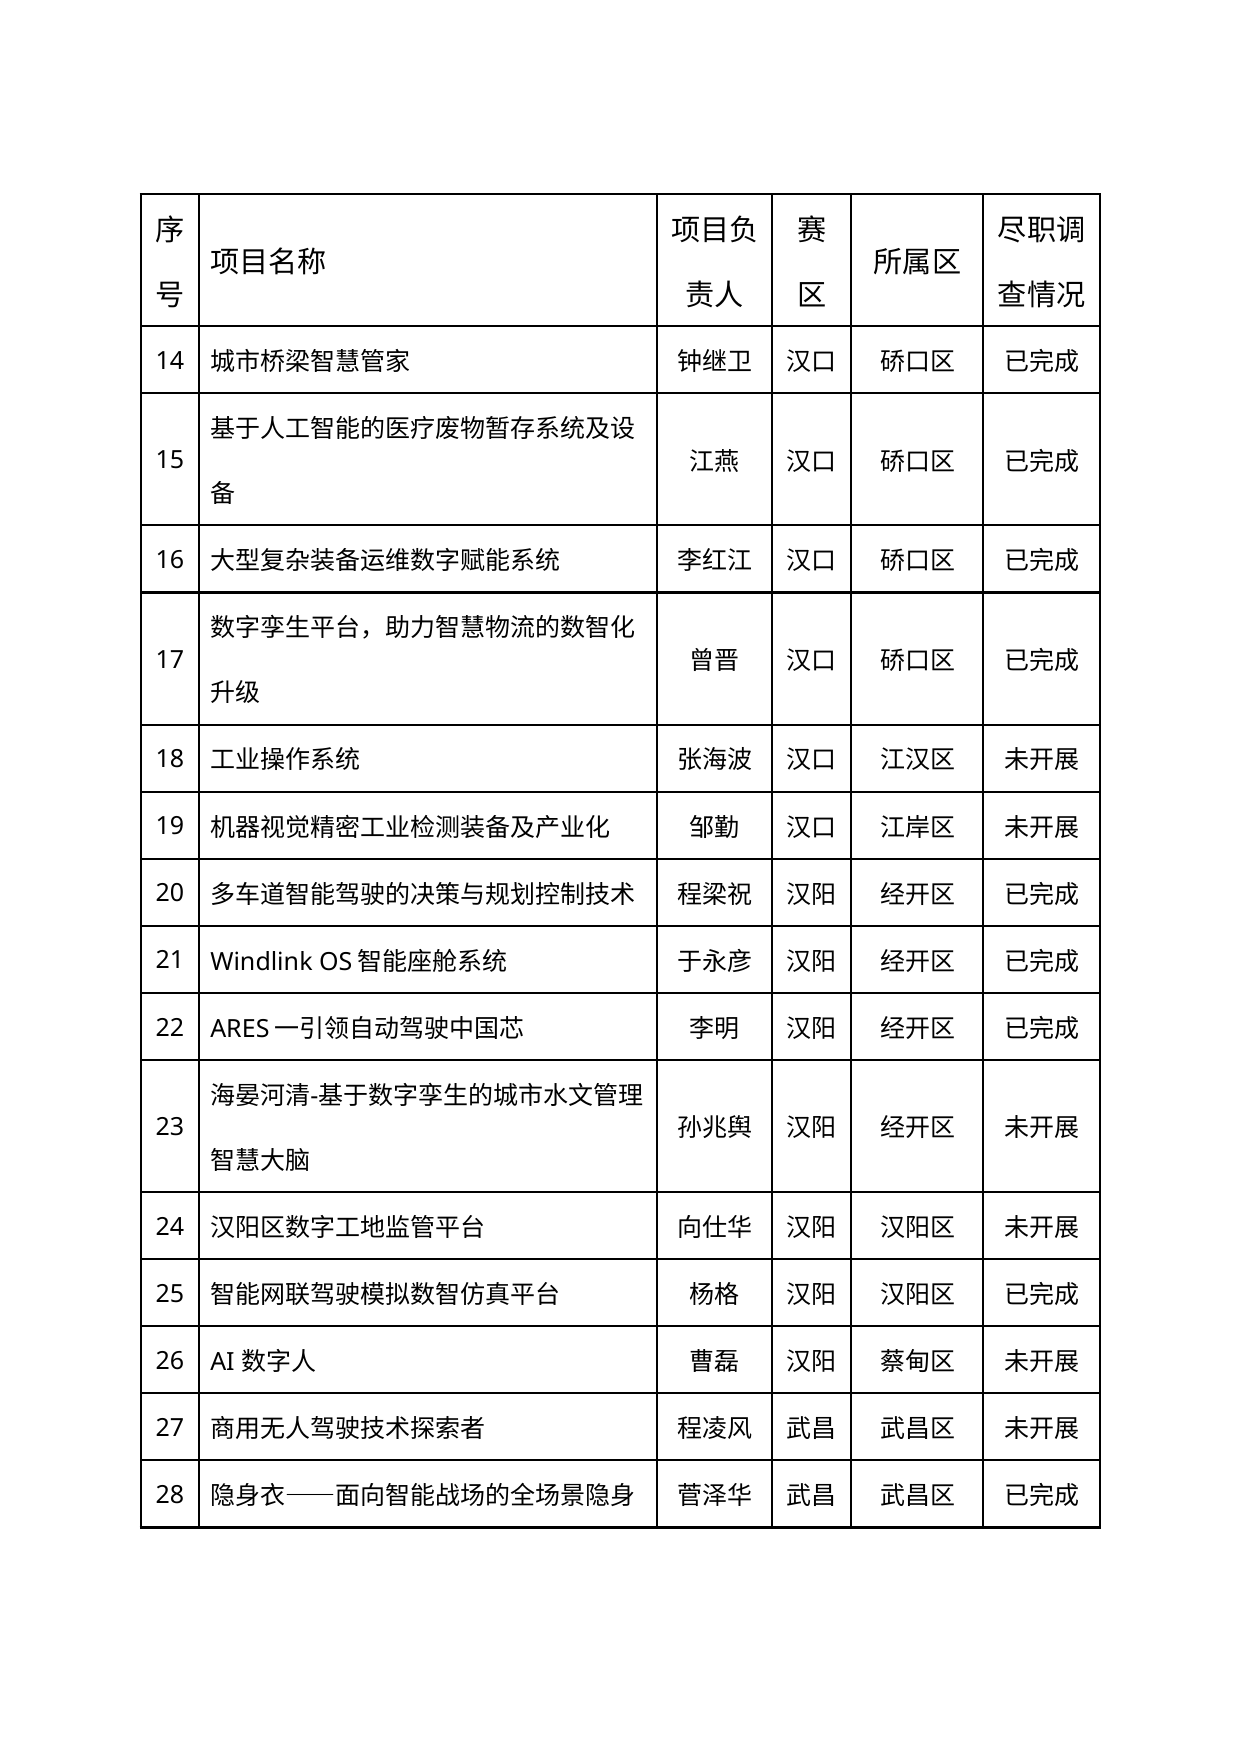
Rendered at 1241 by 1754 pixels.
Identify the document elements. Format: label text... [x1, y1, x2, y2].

table_cell 邹勤 [658, 793, 771, 858]
table_cell 未开展 [984, 1327, 1099, 1392]
table_cell 汉阳区 [852, 1260, 982, 1325]
table_cell 李明 [658, 994, 771, 1059]
table_cell 已完成 [984, 594, 1099, 723]
table_cell 武昌 [773, 1394, 850, 1459]
table_cell 汉口 [773, 793, 850, 858]
table_cell 曾晋 [658, 594, 771, 723]
table_cell 海晏河清-基于数字孪生的城市水文管理智慧大脑 [200, 1061, 656, 1191]
table_cell 机器视觉精密工业检测装备及产业化 [200, 793, 656, 858]
table_cell 未开展 [984, 1193, 1099, 1258]
table_cell 汉阳 [773, 1260, 850, 1325]
table_cell 汉口 [773, 726, 850, 791]
table_cell 24 [142, 1193, 198, 1258]
table_cell 硚口区 [852, 594, 982, 723]
table_cell 已完成 [984, 1461, 1099, 1526]
table_cell 20 [142, 860, 198, 925]
table_cell 27 [142, 1394, 198, 1459]
table_cell 商用无人驾驶技术探索者 [200, 1394, 656, 1459]
table_cell 已完成 [984, 526, 1099, 591]
table_header 项目名称 [200, 195, 656, 325]
table_cell 程梁祝 [658, 860, 771, 925]
table_cell 汉阳 [773, 927, 850, 992]
table_cell 25 [142, 1260, 198, 1325]
table_cell 武昌区 [852, 1461, 982, 1526]
table_header 项目负责人 [658, 195, 771, 325]
table_cell 经开区 [852, 860, 982, 925]
table_cell 张海波 [658, 726, 771, 791]
table_cell 杨格 [658, 1260, 771, 1325]
table_cell 于永彦 [658, 927, 771, 992]
table_cell 李红江 [658, 526, 771, 591]
table_cell 26 [142, 1327, 198, 1392]
table_cell 汉阳 [773, 1061, 850, 1191]
table_cell 14 [142, 327, 198, 392]
table_cell 汉阳 [773, 860, 850, 925]
table_cell 已完成 [984, 394, 1099, 524]
table_cell 汉阳区数字工地监管平台 [200, 1193, 656, 1258]
table_cell 数字孪生平台，助力智慧物流的数智化升级 [200, 594, 656, 723]
table_cell 蔡甸区 [852, 1327, 982, 1392]
table_cell 17 [142, 594, 198, 723]
table_cell 硚口区 [852, 394, 982, 524]
table_cell 江汉区 [852, 726, 982, 791]
table_cell 武昌 [773, 1461, 850, 1526]
table_cell 城市桥梁智慧管家 [200, 327, 656, 392]
table_cell 已完成 [984, 860, 1099, 925]
table_cell ARES一引领自动驾驶中国芯 [200, 994, 656, 1059]
table_cell 23 [142, 1061, 198, 1191]
table_cell 汉阳 [773, 1193, 850, 1258]
table_cell 15 [142, 394, 198, 524]
table_cell 未开展 [984, 1061, 1099, 1191]
table_cell 18 [142, 726, 198, 791]
table_cell 未开展 [984, 793, 1099, 858]
table_header 赛区 [773, 195, 850, 325]
table_cell 多车道智能驾驶的决策与规划控制技术 [200, 860, 656, 925]
table_cell 经开区 [852, 1061, 982, 1191]
table_cell 智能网联驾驶模拟数智仿真平台 [200, 1260, 656, 1325]
table_cell 基于人工智能的医疗废物暂存系统及设备 [200, 394, 656, 524]
table_header 所属区 [852, 195, 982, 325]
table_cell 已完成 [984, 327, 1099, 392]
table_cell 未开展 [984, 1394, 1099, 1459]
table_cell 汉阳 [773, 994, 850, 1059]
table_header 尽职调查情况 [984, 195, 1099, 325]
table_cell 汉口 [773, 526, 850, 591]
table_cell AI 数字人 [200, 1327, 656, 1392]
table_header 序号 [142, 195, 198, 325]
table_cell 隐身衣——面向智能战场的全场景隐身装备 [200, 1461, 656, 1526]
table_cell 大型复杂装备运维数字赋能系统 [200, 526, 656, 591]
table_cell 工业操作系统 [200, 726, 656, 791]
table_cell 汉口 [773, 594, 850, 723]
table_cell 19 [142, 793, 198, 858]
table_cell 28 [142, 1461, 198, 1526]
table_cell 汉口 [773, 327, 850, 392]
table_cell 向仕华 [658, 1193, 771, 1258]
table_cell 汉口 [773, 394, 850, 524]
table_cell 程凌风 [658, 1394, 771, 1459]
table_cell 未开展 [984, 726, 1099, 791]
table_cell 16 [142, 526, 198, 591]
table_cell 硚口区 [852, 327, 982, 392]
table_cell 曹磊 [658, 1327, 771, 1392]
table_cell Windlink OS智能座舱系统 [200, 927, 656, 992]
table_cell 已完成 [984, 1260, 1099, 1325]
table_cell 经开区 [852, 927, 982, 992]
table_cell 已完成 [984, 927, 1099, 992]
table_cell 武昌区 [852, 1394, 982, 1459]
table_cell 孙兆舆 [658, 1061, 771, 1191]
table_cell 菅泽华 [658, 1461, 771, 1526]
table_cell 钟继卫 [658, 327, 771, 392]
table_cell 江燕 [658, 394, 771, 524]
table_cell 经开区 [852, 994, 982, 1059]
table_cell 已完成 [984, 994, 1099, 1059]
table_cell 22 [142, 994, 198, 1059]
table_cell 硚口区 [852, 526, 982, 591]
table_cell 21 [142, 927, 198, 992]
table_cell 汉阳 [773, 1327, 850, 1392]
table_cell 汉阳区 [852, 1193, 982, 1258]
table_cell 江岸区 [852, 793, 982, 858]
